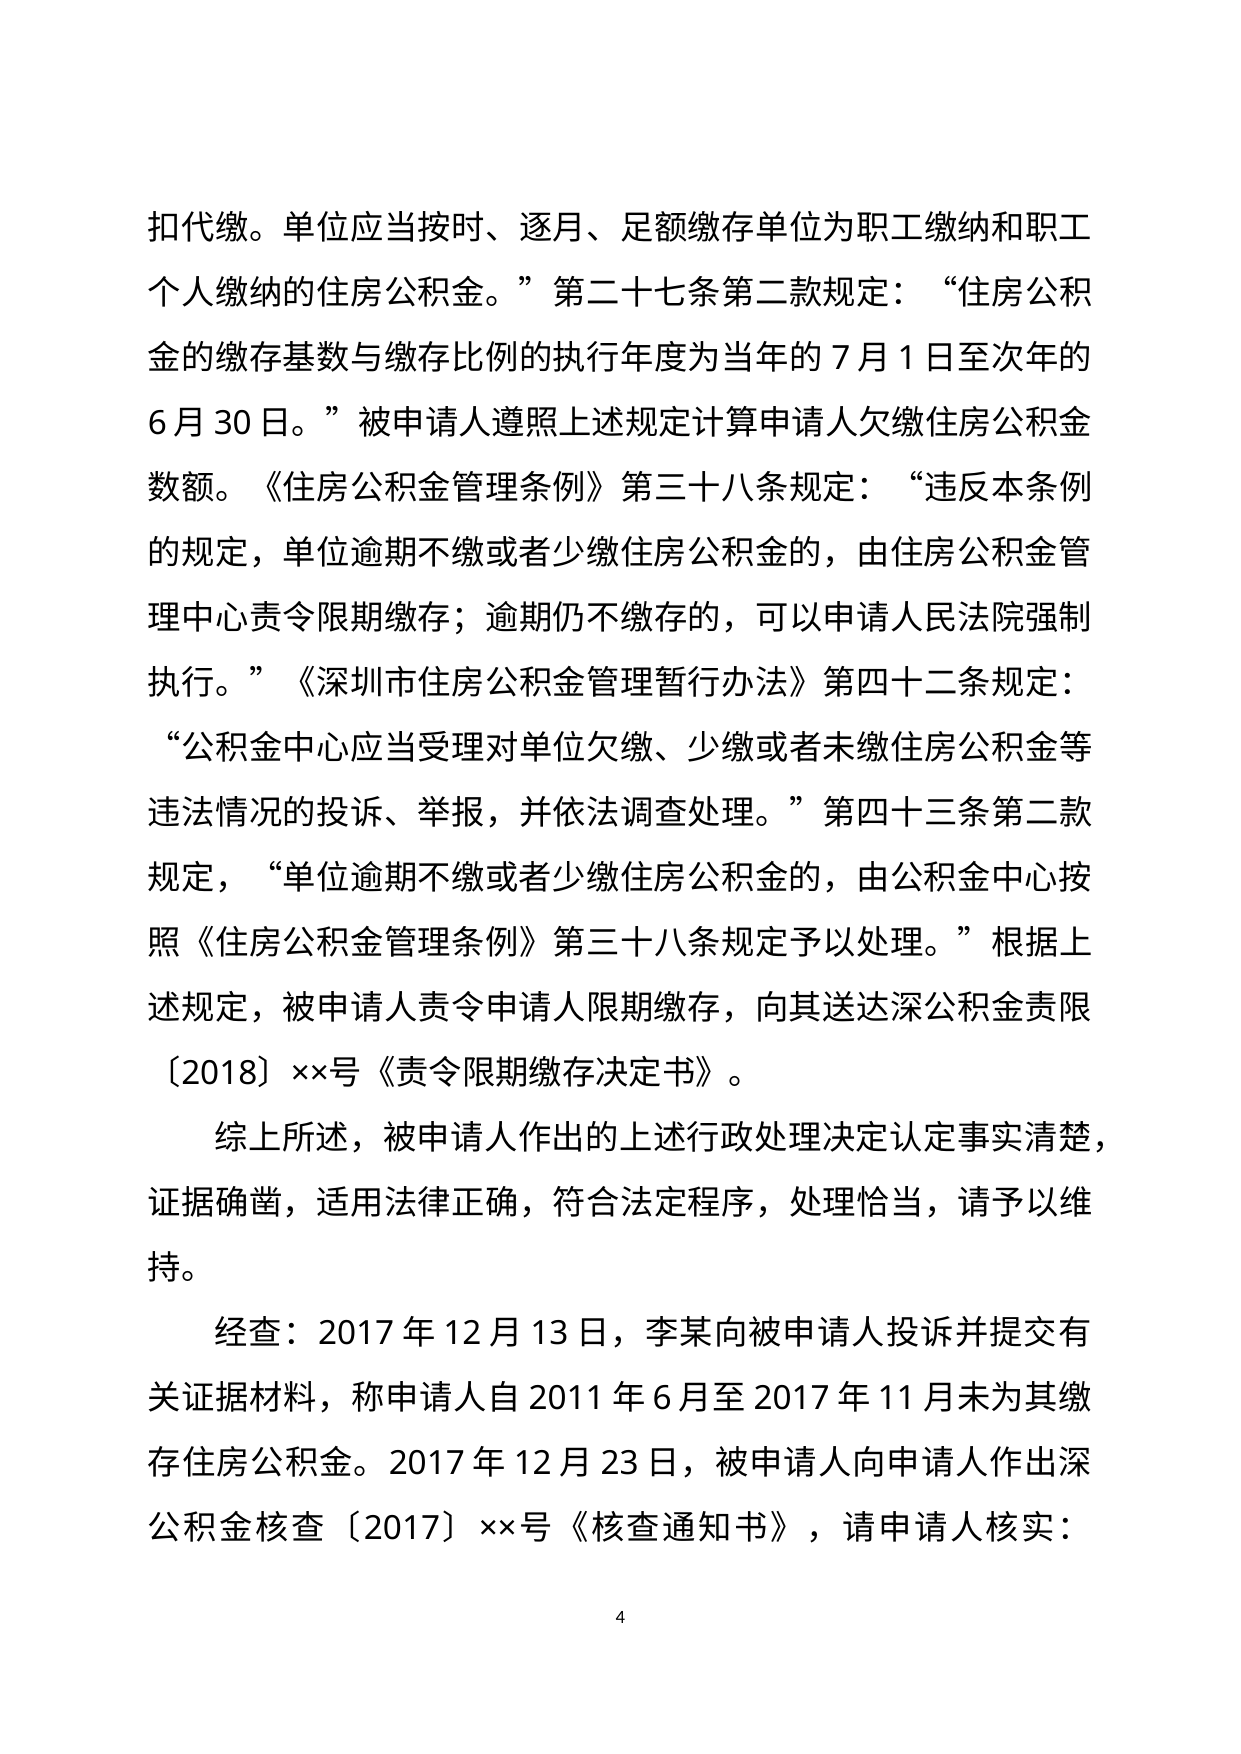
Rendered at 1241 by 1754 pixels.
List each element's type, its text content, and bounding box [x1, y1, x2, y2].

text 综上所述，被申请人作出的上述行政处理决定认定事实清楚，证据确凿，适用法律正确，符合法定程序，处理恰当，请予以维持。 [148, 1102, 1092, 1297]
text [148, 1297, 1092, 1557]
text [148, 192, 1092, 1102]
